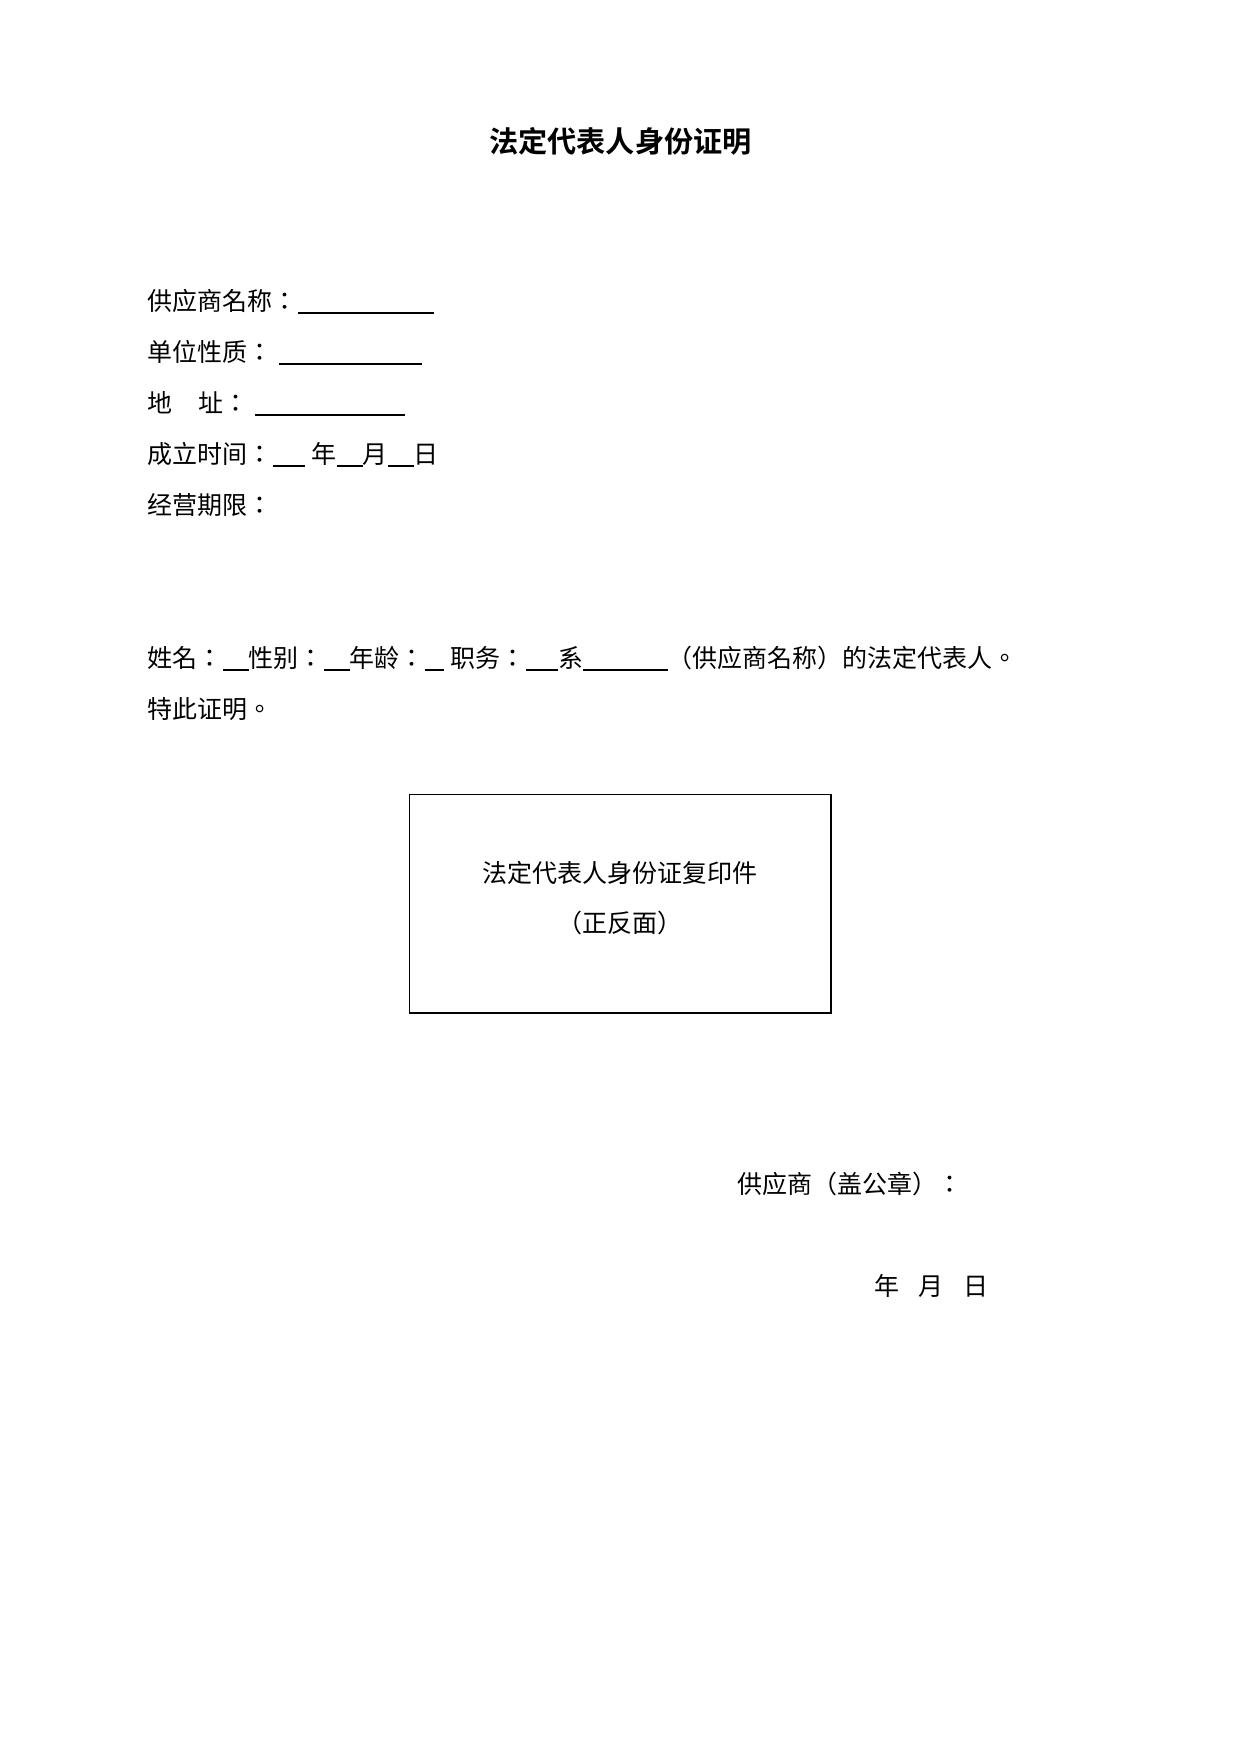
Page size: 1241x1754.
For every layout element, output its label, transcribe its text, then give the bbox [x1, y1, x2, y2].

text 供应商（盖公章）： [737, 1167, 1093, 1201]
text 年 月 日 [874, 1269, 1093, 1303]
text 法定代表人身份证明 [148, 122, 1093, 161]
text 特此证明。 [148, 691, 1093, 726]
text 姓名： 性别： 年龄： 职务： 系 （供应商名称）的法定代表人。 [148, 640, 1093, 674]
text 地 址： [148, 385, 1093, 419]
text 经营期限： [148, 487, 1093, 521]
text 单位性质： [148, 334, 1093, 368]
text 成立时间： 年 月 日 [148, 436, 1093, 470]
table_header 法定代表人身份证复印件 （正反面） [410, 795, 830, 1012]
text 供应商名称： [148, 283, 1093, 317]
